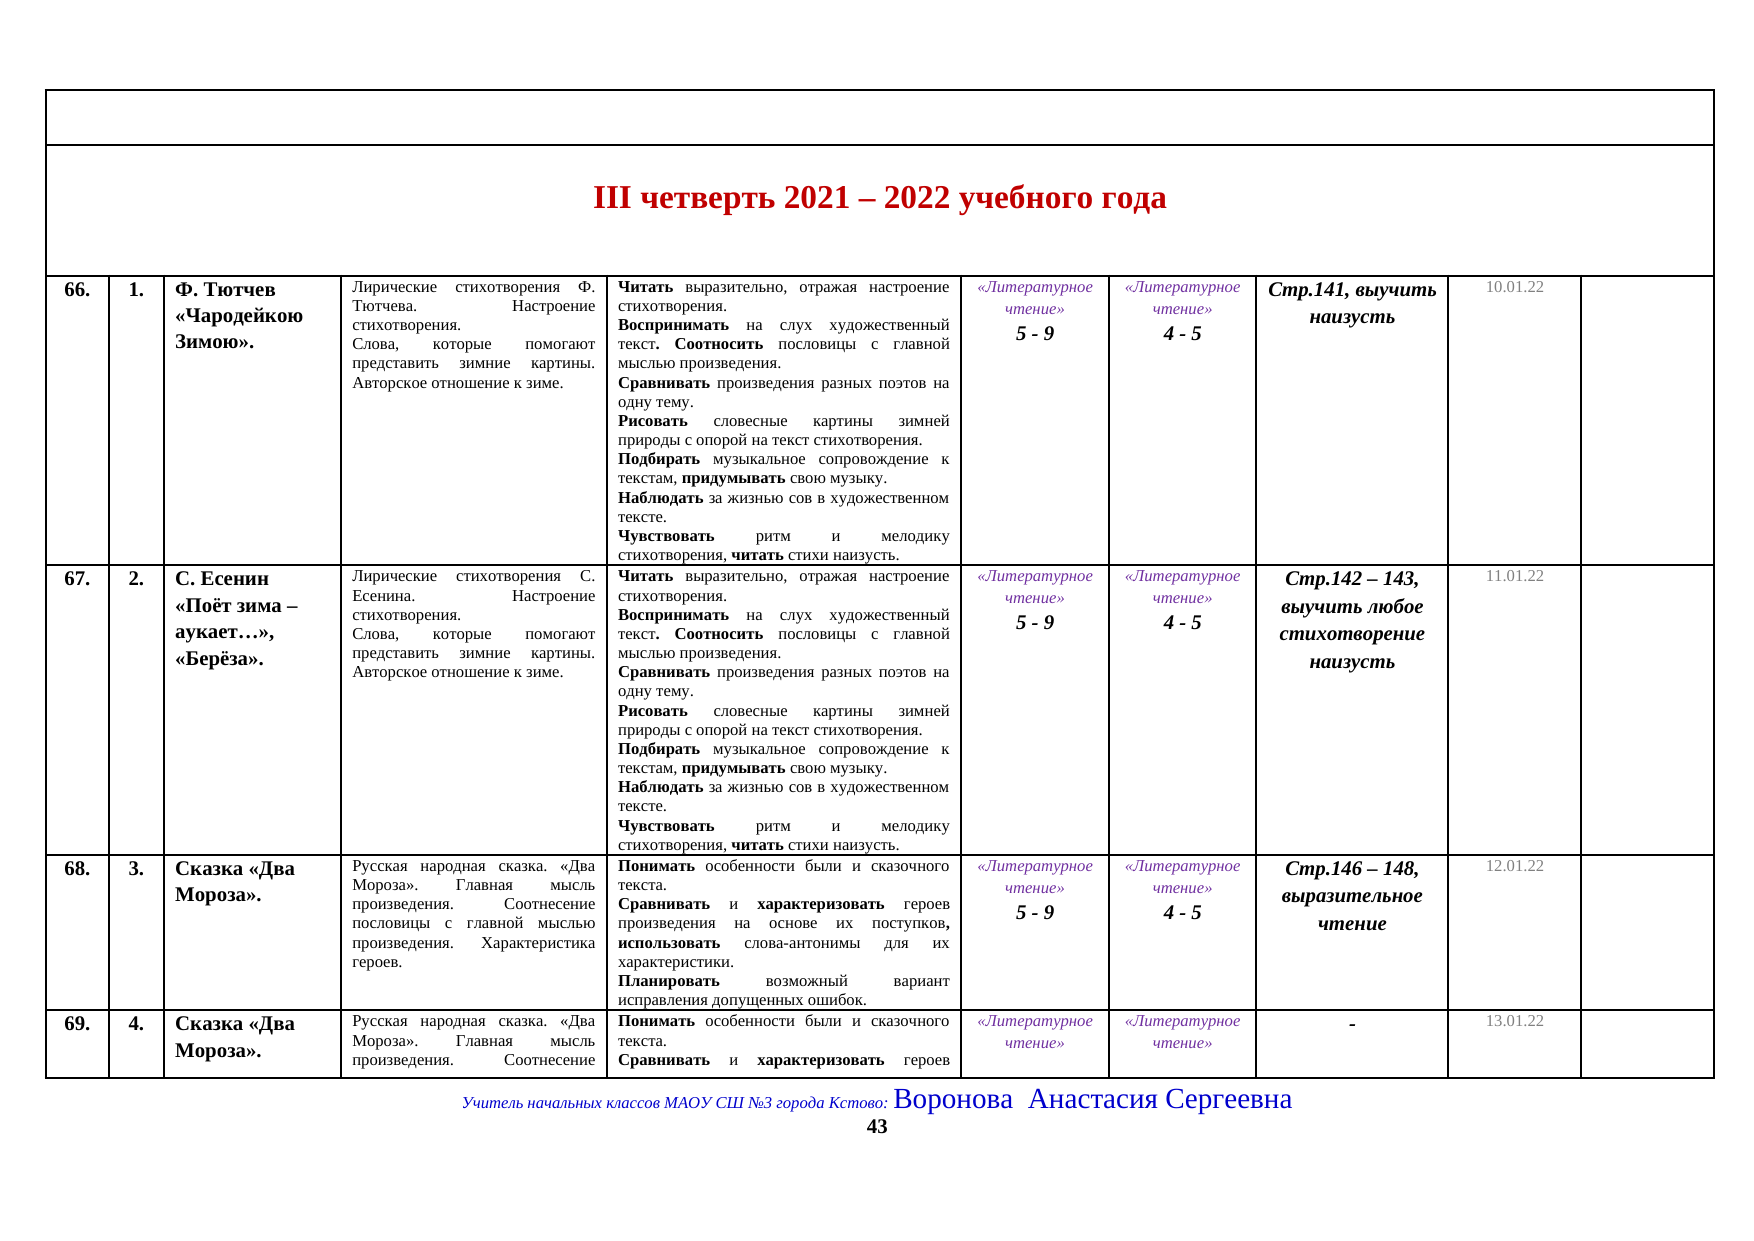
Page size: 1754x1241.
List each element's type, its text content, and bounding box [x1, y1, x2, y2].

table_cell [165, 1011, 340, 1077]
table_cell [1582, 1011, 1713, 1077]
table_cell Стр.146 – 148, выразительное чтение [1257, 856, 1447, 1009]
table_cell Ф. Тютчев «Чародейкою Зимою». [165, 277, 340, 564]
table_cell [1582, 277, 1713, 564]
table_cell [962, 1011, 1108, 1077]
table_cell [1582, 856, 1713, 1009]
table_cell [1110, 1011, 1255, 1077]
table_cell [47, 91, 1713, 143]
table_cell 69. [47, 1011, 108, 1077]
table_cell «Литературное чтение» 5 - 9 [962, 566, 1108, 854]
table_cell - [1257, 1011, 1447, 1077]
table_cell Лирические стихотворения С. Есенина. Настроение стихотворения. Слова, которые помогают представить зимние картины. Авторское отношение к зиме. [342, 566, 606, 854]
table_cell 10.01.22 [1449, 277, 1580, 564]
table_cell 4. [110, 1011, 163, 1077]
table_cell «Литературное чтение» 4 - 5 [1110, 566, 1255, 854]
table_cell Читать выразительно, отражая настроение стихотворения. Воспринимать на слух художественный текст. Соотносить пословицы с главной мыслью произведения. Сравнивать произведения разных поэтов на одну тему. Рисовать словесные картины зимней природы с опорой на текст стихотворения. Подбирать музыкальное сопровождение к текстам, придумывать свою музыку. Наблюдать за жизнью сов в художественном тексте. Чувствовать ритм и мелодику стихотворения, читать стихи наизусть. [608, 566, 960, 854]
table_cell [608, 1011, 960, 1077]
table_cell Русская народная сказка. «Два Мороза». Главная мысль произведения. Соотнесение пословицы с главной мыслью произведения. Характеристика героев. [342, 856, 606, 1009]
table_cell 12.01.22 [1449, 856, 1580, 1009]
table_cell 66. [47, 277, 108, 564]
table_cell Лирические стихотворения Ф. Тютчева. Настроение стихотворения. Слова, которые помогают представить зимние картины. Авторское отношение к зиме. [342, 277, 606, 564]
table_cell «Литературное чтение» 5 - 9 [962, 856, 1108, 1009]
table_cell «Литературное чтение» 5 - 9 [962, 277, 1108, 564]
table_cell [1582, 566, 1713, 854]
table_cell «Литературное чтение» 4 - 5 [1110, 856, 1255, 1009]
table_cell 68. [47, 856, 108, 1009]
table_cell 2. [110, 566, 163, 854]
table_cell 1. [110, 277, 163, 564]
table_cell Читать выразительно, отражая настроение стихотворения. Воспринимать на слух художественный текст. Соотносить пословицы с главной мыслью произведения. Сравнивать произведения разных поэтов на одну тему. Рисовать словесные картины зимней природы с опорой на текст стихотворения. Подбирать музыкальное сопровождение к текстам, придумывать свою музыку. Наблюдать за жизнью сов в художественном тексте. Чувствовать ритм и мелодику стихотворения, читать стихи наизусть. [608, 277, 960, 564]
table_cell 3. [110, 856, 163, 1009]
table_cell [342, 1011, 606, 1077]
table_cell 67. [47, 566, 108, 854]
table_cell Стр.141, выучить наизусть [1257, 277, 1447, 564]
table_cell 13.01.22 [1449, 1011, 1580, 1077]
table_cell Стр.142 – 143, выучить любое стихотворение наизусть [1257, 566, 1447, 854]
table_cell С. Есенин «Поёт зима – аукает…», «Берёза». [165, 566, 340, 854]
table_cell III четверть 2021 – 2022 учебного года [47, 146, 1713, 274]
table_cell Сказка «Два Мороза». [165, 856, 340, 1009]
table_cell 11.01.22 [1449, 566, 1580, 854]
table_cell «Литературное чтение» 4 - 5 [1110, 277, 1255, 564]
